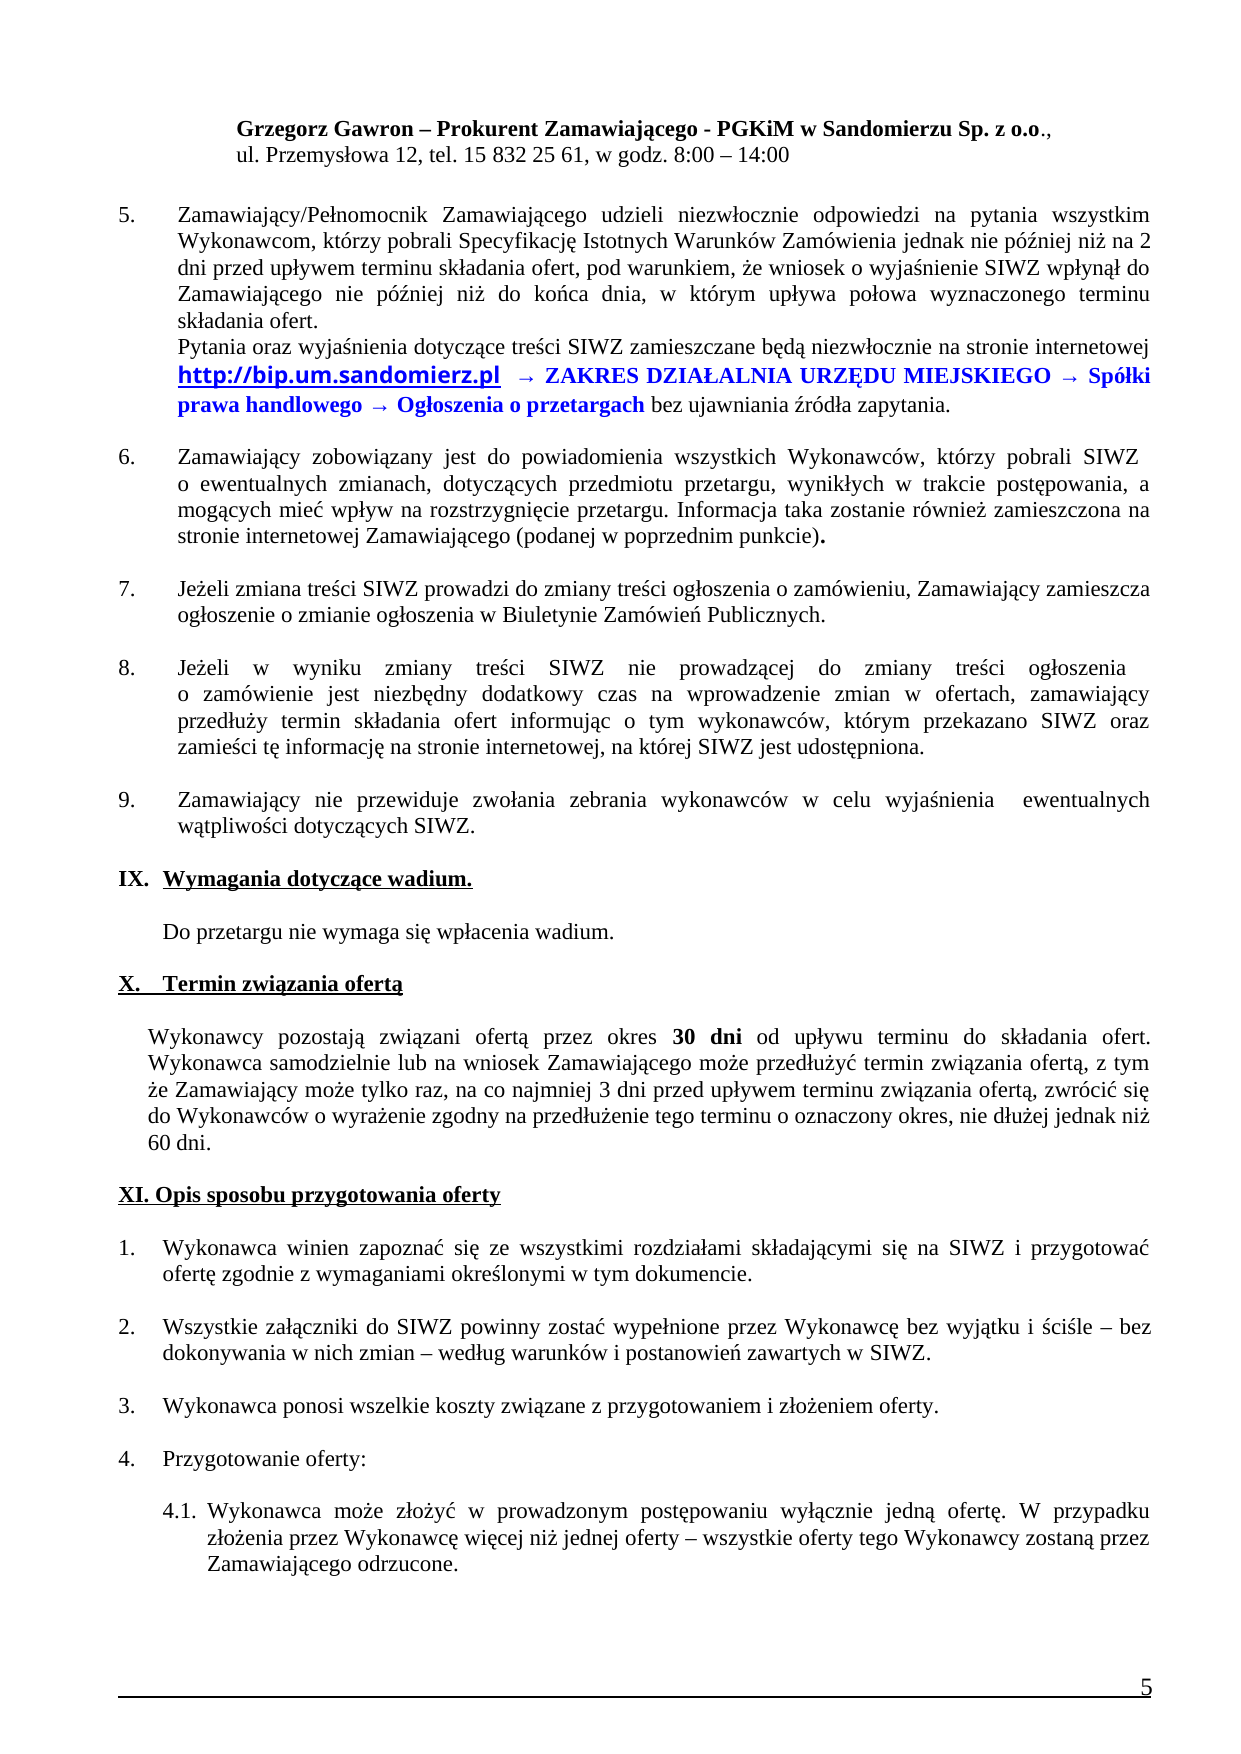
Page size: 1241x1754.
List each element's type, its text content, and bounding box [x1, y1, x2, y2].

list Zamawiający zobowiązany jest do powiadomienia wszystkich Wykonawców, którzy pobrali SIWZ o ewentualnych zmianach, dotyczących przedmiotu przetargu, wynikłych w trakcie postępowania, a mogących mieć wpływ na rozstrzygnięcie przetargu. Informacja taka zostanie również zamieszczona na stronie internetowej Zamawiającego (podanej w poprzednim punkcie). [118, 443, 1152, 549]
list Jeżeli zmiana treści SIWZ prowadzi do zmiany treści ogłoszenia o zamówieniu, Zamawiający zamieszcza ogłoszenie o zmianie ogłoszenia w Biuletynie Zamówień Publicznych. [118, 575, 1152, 628]
list Jeżeli w wyniku zmiany treści SIWZ nie prowadzącej do zmiany treści ogłoszenia o zamówienie jest niezbędny dodatkowy czas na wprowadzenie zmian w ofertach, zamawiający przedłuży termin składania ofert informując o tym wykonawców, którym przekazano SIWZ oraz zamieści tę informację na stronie internetowej, na której SIWZ jest udostępniona. [118, 654, 1152, 759]
text 4.1. Wykonawca może złożyć w prowadzonym postępowaniu wyłącznie jedną ofertę. W przypadku złożenia przez Wykonawcę więcej niż jednej oferty – wszystkie oferty tego Wykonawcy zostaną przez Zamawiającego odrzucone. [162, 1497, 1152, 1577]
text 3. Wykonawca ponosi wszelkie koszty związane z przygotowaniem i złożeniem oferty. [118, 1392, 1152, 1418]
list Wymagania dotyczące wadium. [118, 865, 1152, 891]
text XI. Opis sposobu przygotowania oferty [118, 1181, 1152, 1208]
list Zamawiający/Pełnomocnik Zamawiającego udzieli niezwłocznie odpowiedzi na pytania wszystkim Wykonawcom, którzy pobrali Specyfikację Istotnych Warunków Zamówienia jednak nie później niż na 2 dni przed upływem terminu składania ofert, pod warunkiem, że wniosek o wyjaśnienie SIWZ wpłynął do Zamawiającego nie później niż do końca dnia, w którym upływa połowa wyznaczonego terminu składania ofert. [118, 201, 1152, 333]
text 4. Przygotowanie oferty: [118, 1445, 1152, 1471]
text 1. Wykonawca winien zapoznać się ze wszystkimi rozdziałami składającymi się na SIWZ i przygotować ofertę zgodnie z wymaganiami określonymi w tym dokumencie. [118, 1234, 1152, 1287]
text X. Termin związania ofertą [118, 970, 1152, 997]
text Pytania oraz wyjaśnienia dotyczące treści SIWZ zamieszczane będą niezwłocznie na stronie internetowej http://bip.um.sandomierz.pl → ZAKRES DZIAŁALNIA URZĘDU MIEJSKIEGO → Spółki prawa handlowego → Ogłoszenia o przetargach bez ujawniania źródła zapytania. [118, 333, 1152, 417]
list Zamawiający nie przewiduje zwołania zebrania wykonawców w celu wyjaśnienia ewentualnych wątpliwości dotyczących SIWZ. [118, 786, 1152, 839]
text Do przetargu nie wymaga się wpłacenia wadium. [162, 918, 1152, 944]
text 2. Wszystkie załączniki do SIWZ powinny zostać wypełnione przez Wykonawcę bez wyjątku i ściśle – bez dokonywania w nich zmian – według warunków i postanowień zawartych w SIWZ. [118, 1313, 1152, 1366]
text Grzegorz Gawron – Prokurent Zamawiającego - PGKiM w Sandomierzu Sp. z o.o., ul. Przemysłowa 12, tel. 15 832 25 61, w godz. 8:00 – 14:00 [236, 115, 1152, 201]
text Wykonawcy pozostają związani ofertą przez okres 30 dni od upływu terminu do składania ofert. Wykonawca samodzielnie lub na wniosek Zamawiającego może przedłużyć termin związania ofertą, z tym że Zamawiający może tylko raz, na co najmniej 3 dni przed upływem terminu związania ofertą, zwrócić się do Wykonawców o wyrażenie zgodny na przedłużenie tego terminu o oznaczony okres, nie dłużej jednak niż 60 dni. [148, 1023, 1152, 1155]
